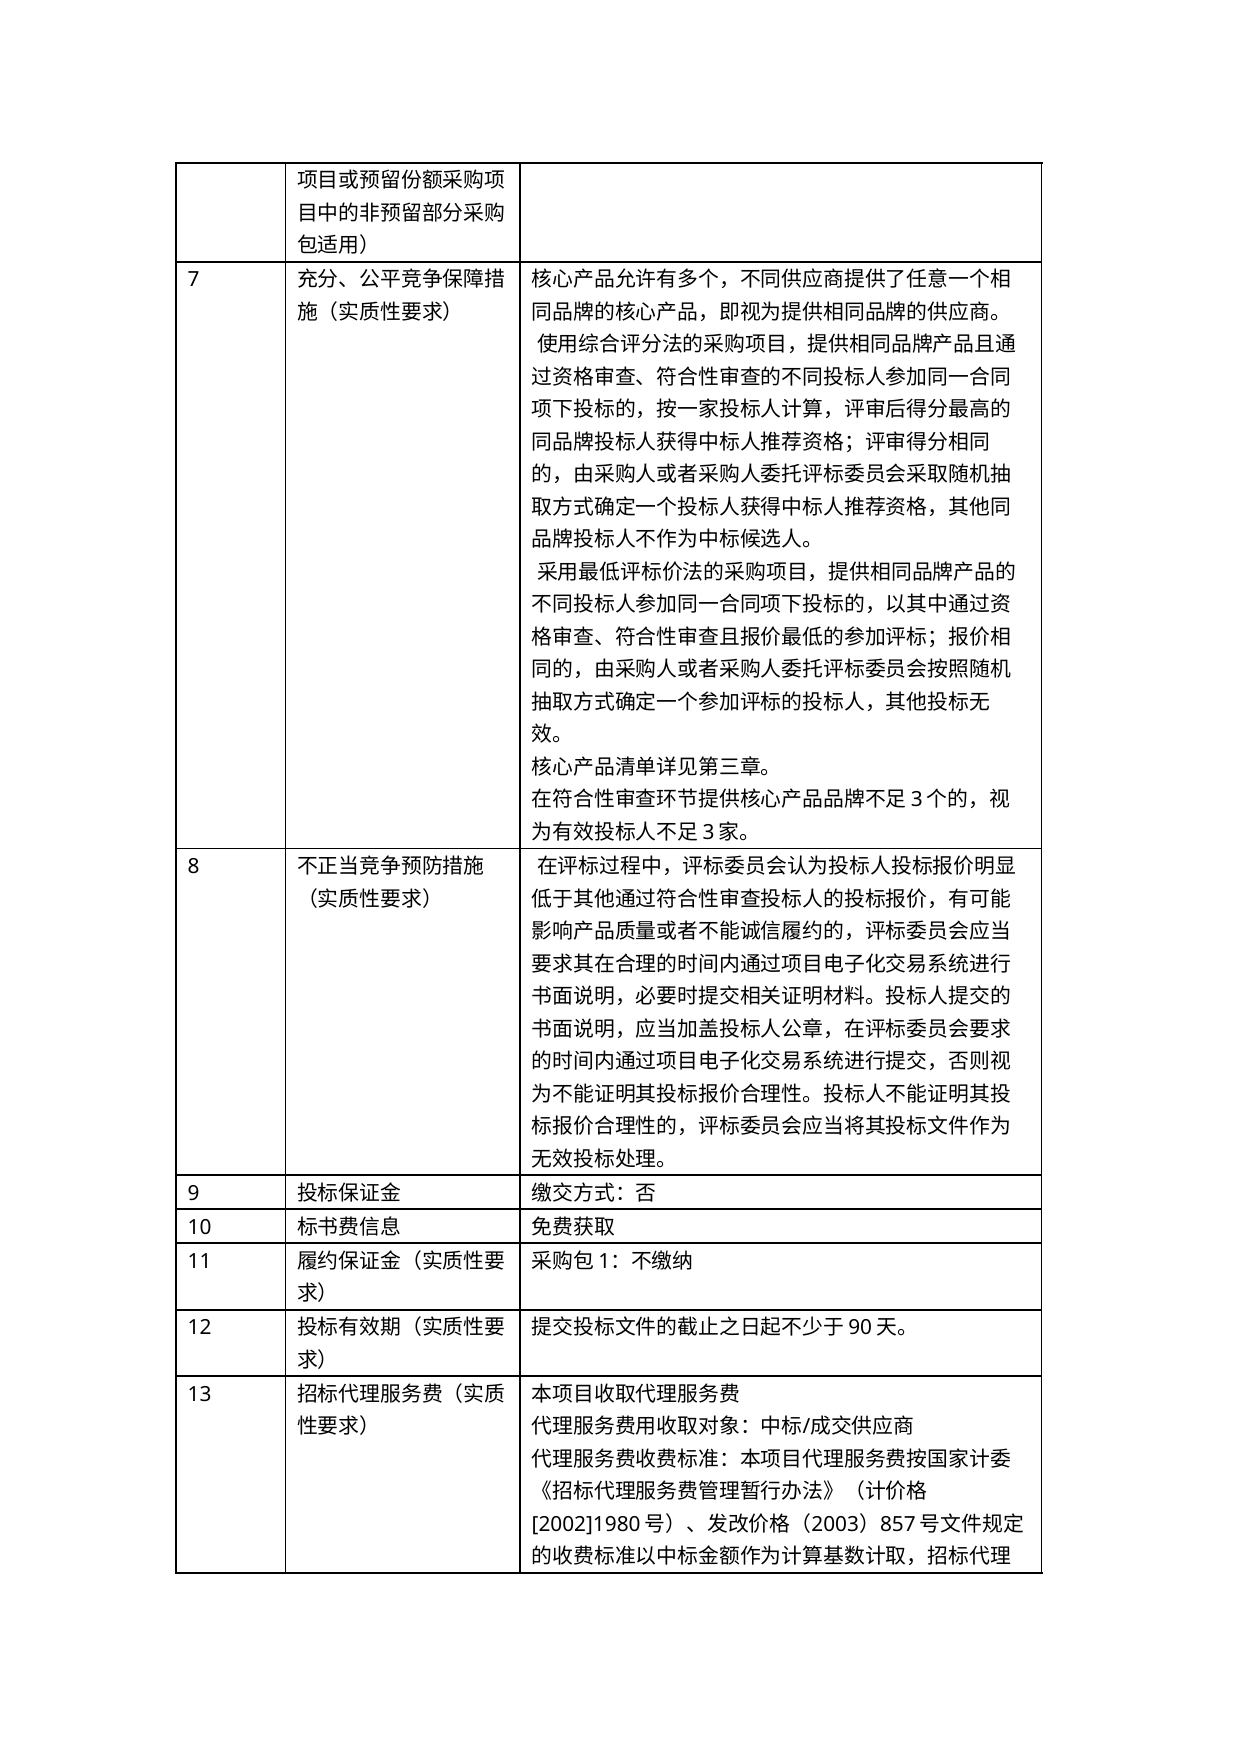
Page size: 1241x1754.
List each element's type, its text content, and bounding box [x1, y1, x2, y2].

table_cell 履约保证金（实质性要求） [286, 1244, 519, 1309]
table_cell 核心产品允许有多个，不同供应商提供了任意一个相同品牌的核心产品，即视为提供相同品牌的供应商。 使用综合评分法的采购项目，提供相同品牌产品且通过资格审查、符合性审查的不同投标人参加同一合同项下投标的，按一家投标人计算，评审后得分最高的同品牌投标人获得中标人推荐资格；评审得分相同的，由采购人或者采购人委托评标委员会采取随机抽取方式确定一个投标人获得中标人推荐资格，其他同品牌投标人不作为中标候选人。 采用最低评标价法的采购项目，提供相同品牌产品的不同投标人参加同一合同项下投标的，以其中通过资格审查、符合性审查且报价最低的参加评标；报价相同的，由采购人或者采购人委托评标委员会按照随机抽取方式确定一个参加评标的投标人，其他投标无效。 核心产品清单详见第三章。 在符合性审查环节提供核心产品品牌不足3个的，视为有效投标人不足3家。 [521, 263, 1041, 848]
table_cell 免费获取 [521, 1210, 1041, 1242]
table_cell 11 [177, 1244, 285, 1309]
table_cell 标书费信息 [286, 1210, 519, 1242]
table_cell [521, 164, 1041, 261]
table_cell 12 [177, 1311, 285, 1375]
table_cell 13 [177, 1377, 285, 1572]
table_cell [286, 164, 519, 261]
table_cell 8 [177, 849, 285, 1174]
table_cell 10 [177, 1210, 285, 1242]
table_cell 投标有效期（实质性要求） [286, 1311, 519, 1375]
table_cell 采购包1：不缴纳 [521, 1244, 1041, 1309]
table_cell 提交投标文件的截止之日起不少于90天。 [521, 1311, 1041, 1375]
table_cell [521, 1377, 1041, 1572]
table_cell 缴交方式：否 [521, 1176, 1041, 1208]
table_cell 充分、公平竞争保障措施（实质性要求） [286, 263, 519, 848]
table_cell 投标保证金 [286, 1176, 519, 1208]
table_cell 7 [177, 263, 285, 848]
table_cell 9 [177, 1176, 285, 1208]
table_cell 在评标过程中，评标委员会认为投标人投标报价明显低于其他通过符合性审查投标人的投标报价，有可能影响产品质量或者不能诚信履约的，评标委员会应当要求其在合理的时间内通过项目电子化交易系统进行书面说明，必要时提交相关证明材料。投标人提交的书面说明，应当加盖投标人公章，在评标委员会要求的时间内通过项目电子化交易系统进行提交，否则视为不能证明其投标报价合理性。投标人不能证明其投标报价合理性的，评标委员会应当将其投标文件作为无效投标处理。 [521, 849, 1041, 1174]
table_cell 招标代理服务费（实质性要求） [286, 1377, 519, 1572]
table_cell 6 [177, 164, 285, 261]
table_cell 不正当竞争预防措施（实质性要求） [286, 849, 519, 1174]
